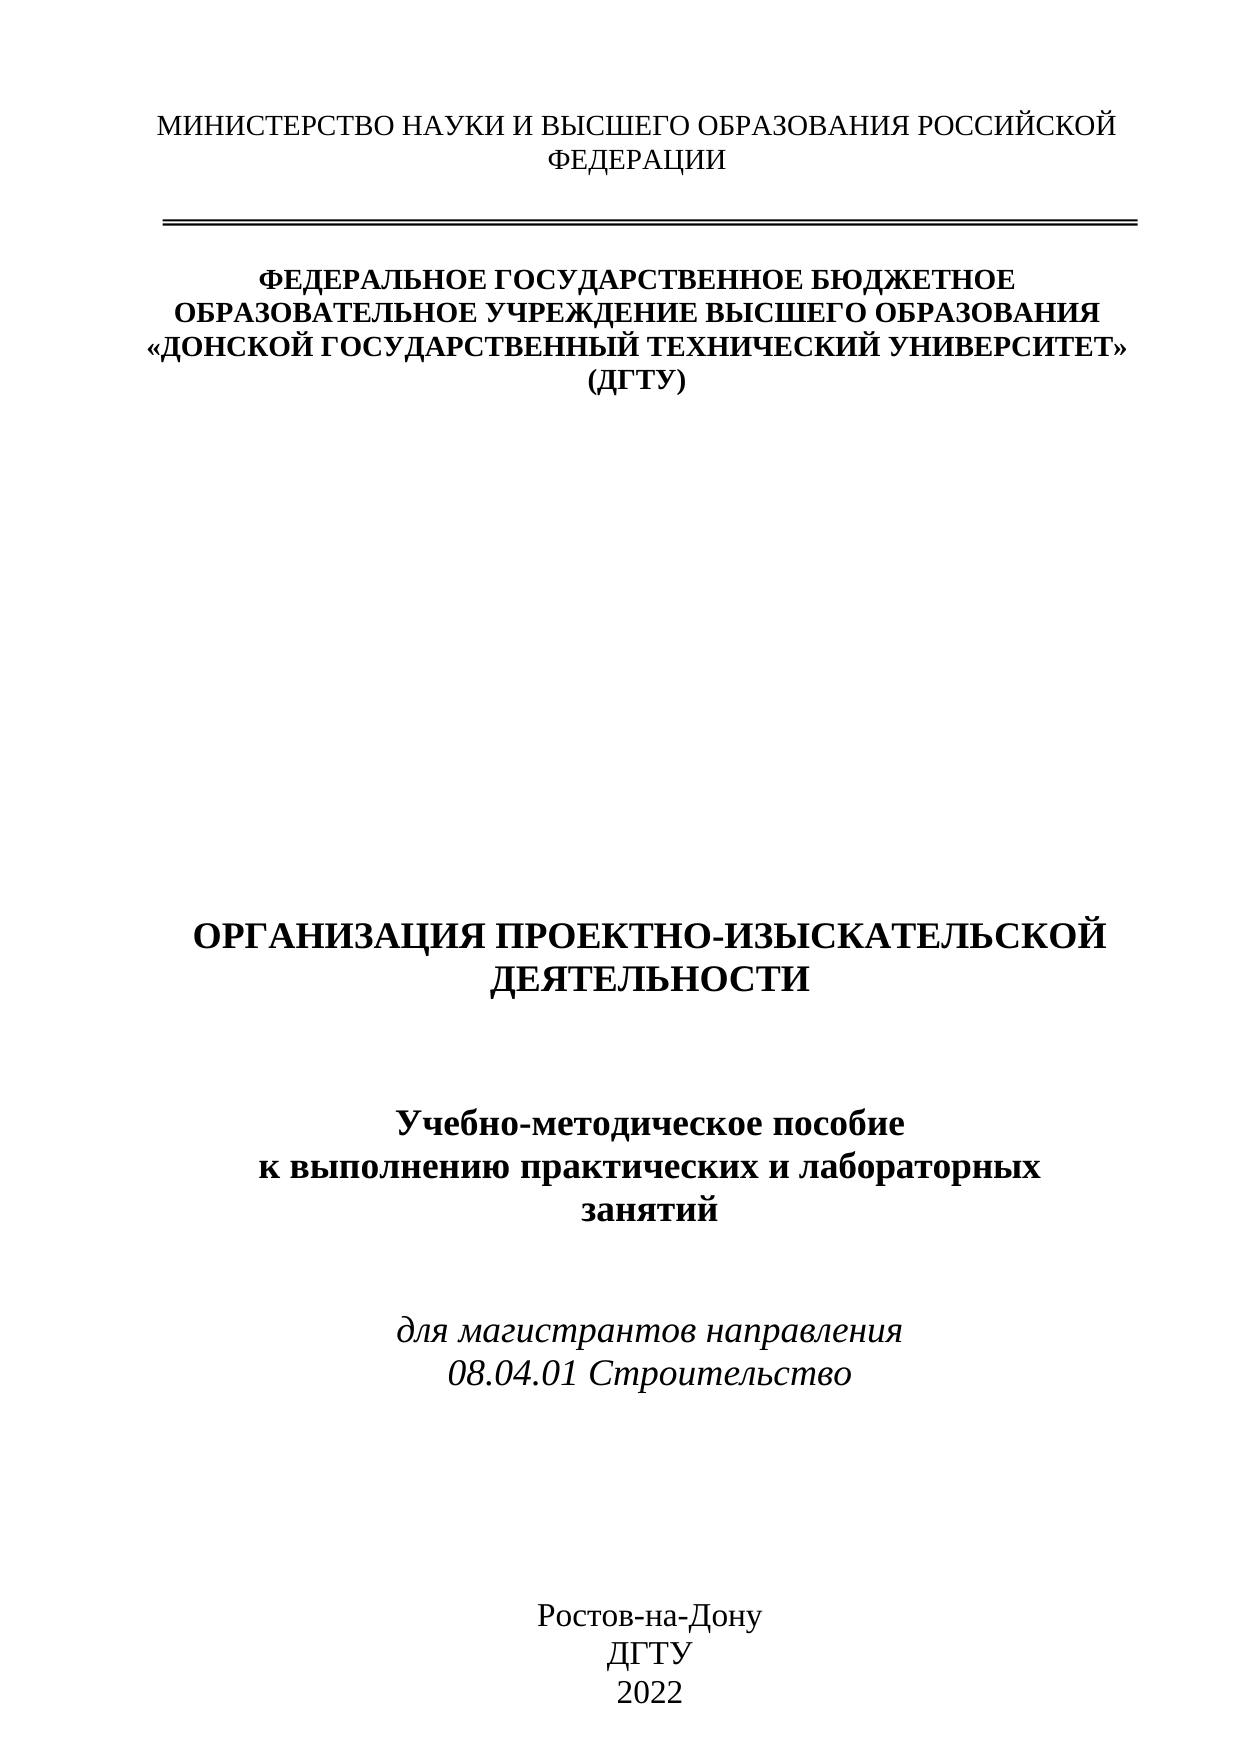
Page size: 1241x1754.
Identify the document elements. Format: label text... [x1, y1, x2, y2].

text ФЕДЕРАЛЬНОЕ ГОСУДАРСТВЕННОЕ БЮДЖЕТНОЕ [106, 262, 1168, 295]
text Учебно-методическое пособие [190, 1100, 1110, 1143]
text «ДОНСКОЙ ГОСУДАРСТВЕННЫЙ ТЕХНИЧЕСКИЙ УНИВЕРСИТЕТ» [106, 329, 1168, 362]
text ОБРАЗОВАТЕЛЬНОЕ УЧРЕЖДЕНИЕ ВЫСШЕГО ОБРАЗОВАНИЯ [106, 295, 1168, 329]
text для магистрантов направления [396, 1308, 1167, 1351]
subtitle Ростов-на-Дону [536, 1595, 764, 1634]
text МИНИСТЕРСТВО НАУКИ И ВЫСШЕГО ОБРАЗОВАНИЯ РОССИЙСКОЙ ФЕДЕРАЦИИ [106, 108, 1167, 175]
text (ДГТУ) [106, 362, 1167, 396]
text 08.04.01 Строительство [447, 1351, 1167, 1394]
text ОРГАНИЗАЦИЯ ПРОЕКТНО-ИЗЫСКАТЕЛЬСКОЙ ДЕЯТЕЛЬНОСТИ [190, 913, 1110, 999]
subtitle 2022 [536, 1672, 764, 1710]
text к выполнению практических и лабораторных занятий [189, 1143, 1110, 1229]
subtitle ДГТУ [536, 1634, 764, 1672]
